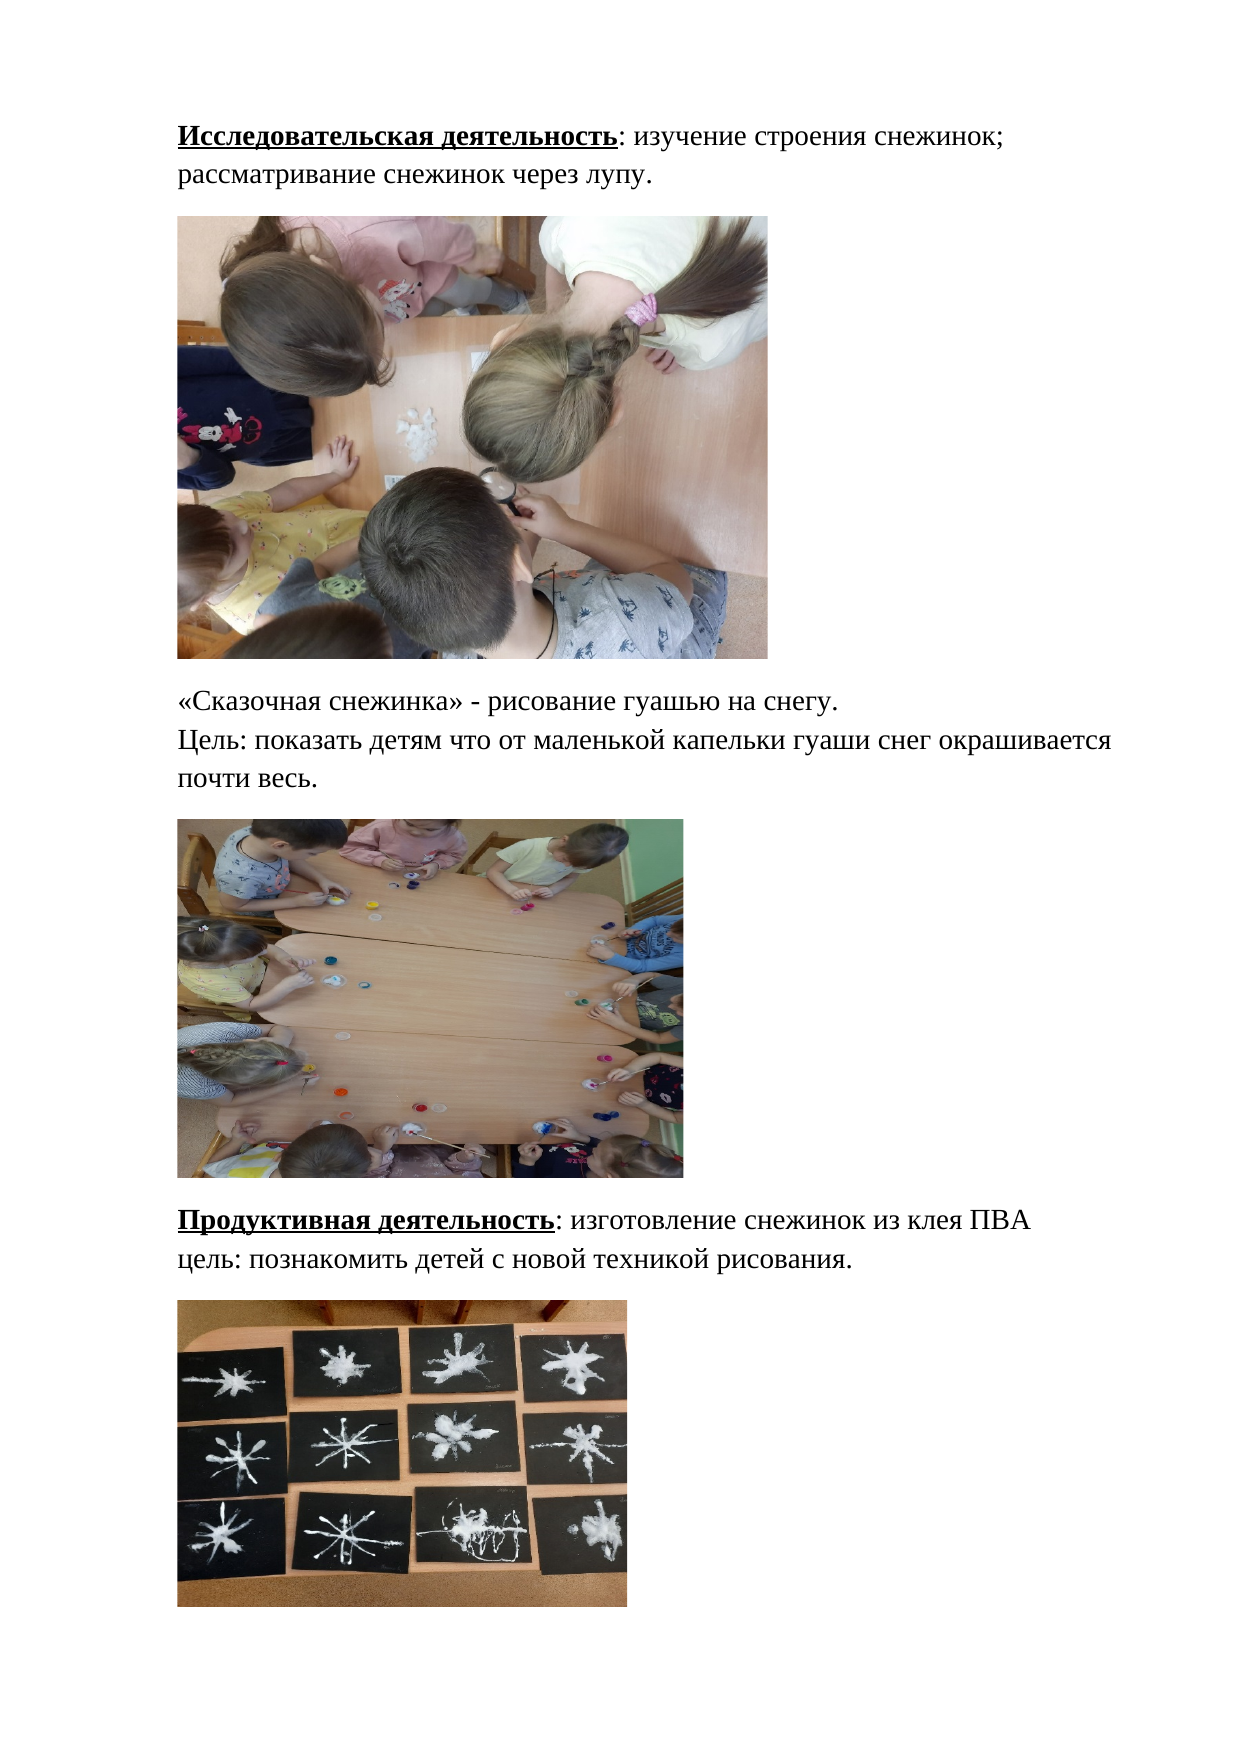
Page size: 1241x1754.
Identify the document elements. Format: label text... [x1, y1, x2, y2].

picture [177, 1300, 628, 1607]
picture [177, 216, 768, 659]
picture [177, 819, 684, 1178]
text Продуктивная деятельность: изготовление снежинок из клея ПВА цель: познакомить детей с новой техникой рисования. [177, 1202, 1152, 1274]
text Исследовательская деятельность: изучение строения снежинок; рассматривание снежинок через лупу. [177, 118, 1152, 190]
text «Сказочная снежинка» - рисование гуашью на снегу. Цель: показать детям что от маленькой капельки гуаши снег окрашивается почти весь. [177, 683, 1152, 794]
